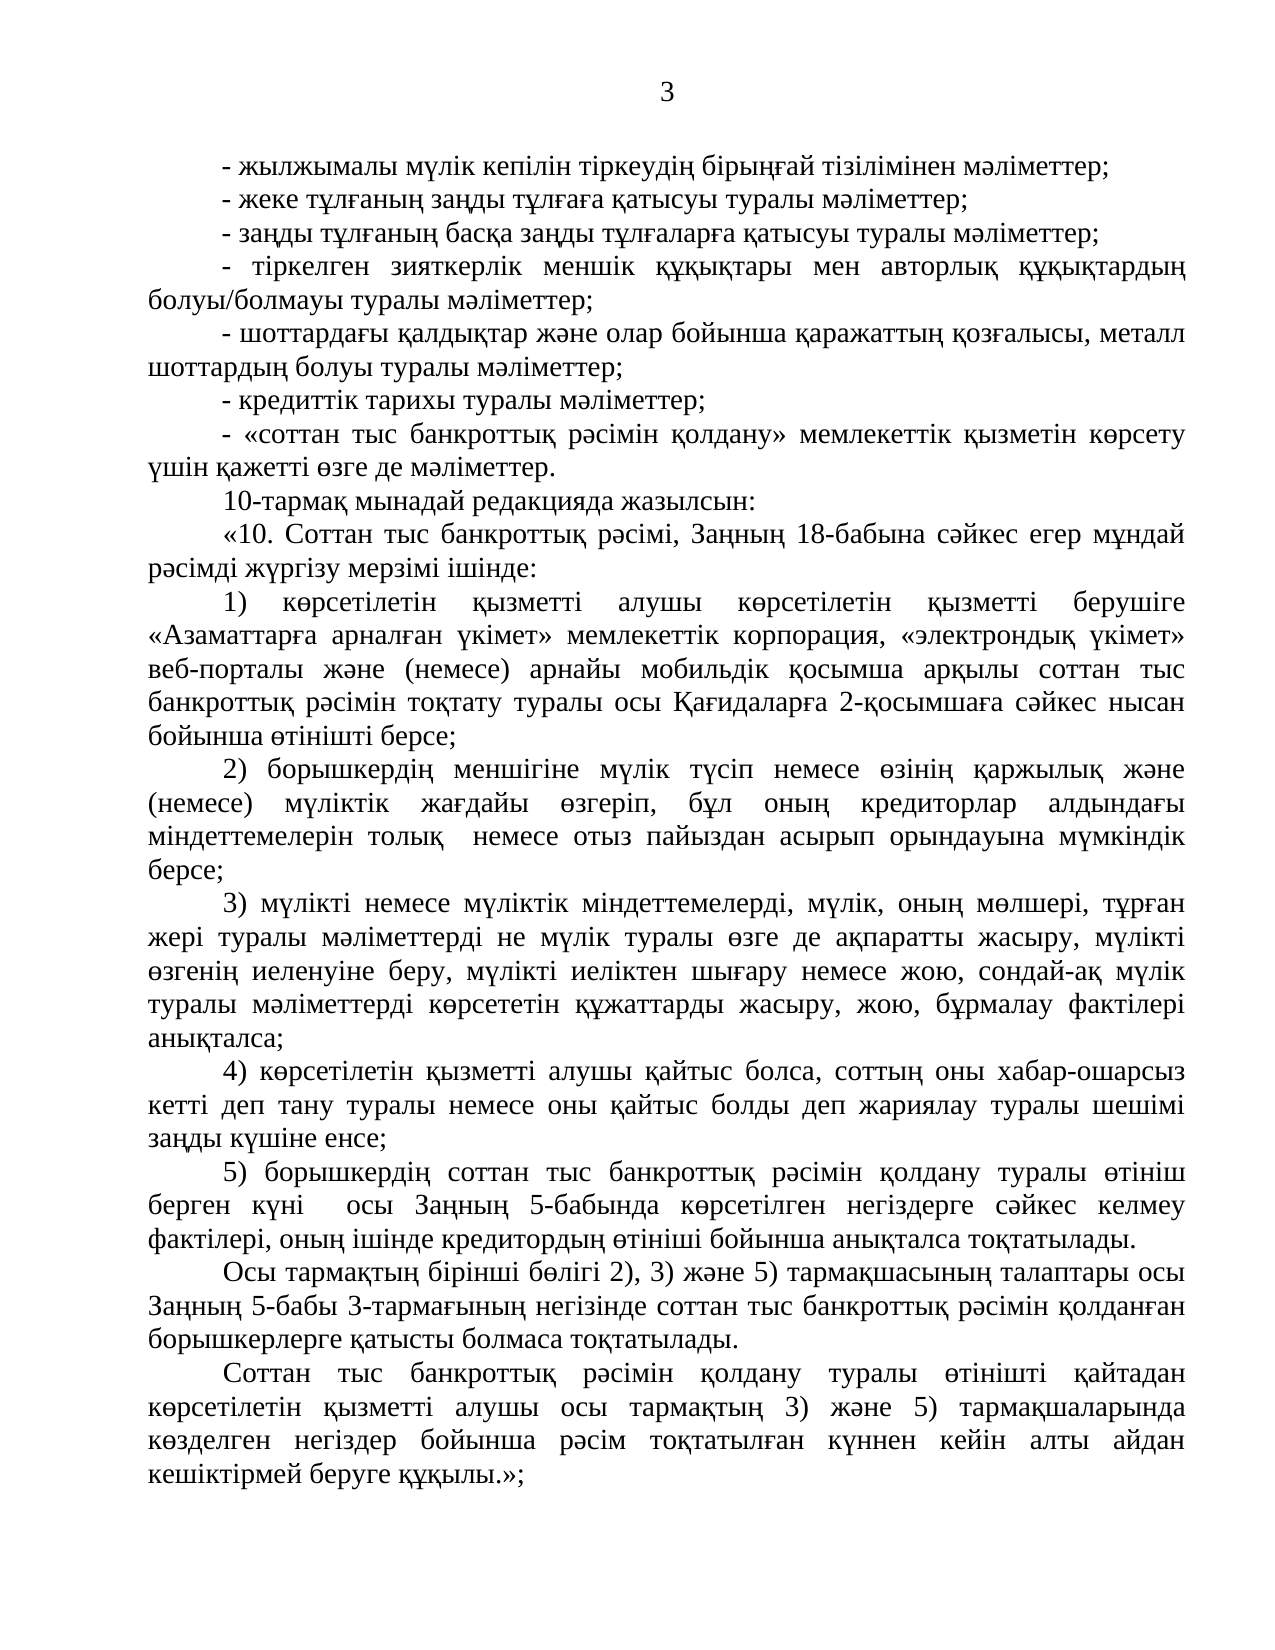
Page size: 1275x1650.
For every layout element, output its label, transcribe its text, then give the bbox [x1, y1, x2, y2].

text - жеке тұлғаның заңды тұлғаға қатысуы туралы мәліметтер; [148, 181, 1186, 215]
text 4) көрсетілетін қызметті алушы қайтыс болса, соттың оны хабар-ошарсыз кетті деп тану туралы немесе оны қайтыс болды деп жариялау туралы шешімі заңды күшіне енсе; [148, 1053, 1186, 1154]
text Осы тармақтың бірінші бөлігі 2), 3) және 5) тармақшасының талаптары осы Заңның 5-бабы 3-тармағының негізінде соттан тыс банкроттық рәсімін қолданған борышкерлерге қатысты болмаса тоқтатылады. [148, 1254, 1186, 1355]
text - кредиттік тарихы туралы мәліметтер; [148, 382, 1186, 416]
text 2) борышкердің меншігіне мүлік түсіп немесе өзінің қаржылық және (немесе) мүліктік жағдайы өзгеріп, бұл оның кредиторлар алдындағы міндеттемелерін толық немесе отыз пайыздан асырып орындауына мүмкіндік берсе; [148, 751, 1186, 886]
text 10-тармақ мынадай редакцияда жазылсын: [148, 483, 1186, 517]
text - жылжымалы мүлік кепілін тіркеудің бірыңғай тізілімінен мәліметтер; [148, 148, 1186, 181]
text Соттан тыс банкроттық рәсімін қолдану туралы өтінішті қайтадан көрсетілетін қызметті алушы осы тармақтың 3) және 5) тармақшаларында көзделген негіздер бойынша рәсім тоқтатылған күннен кейін алты айдан кешіктірмей беруге құқылы.»; [148, 1355, 1186, 1489]
text - «соттан тыс банкроттық рәсімін қолдану» мемлекеттік қызметін көрсету үшін қажетті өзге де мәліметтер. [148, 416, 1186, 483]
text - шоттардағы қалдықтар және олар бойынша қаражаттың қозғалысы, металл шоттардың болуы туралы мәліметтер; [148, 315, 1186, 382]
text 5) борышкердің соттан тыс банкроттық рәсімін қолдану туралы өтініш берген күні осы Заңның 5-бабында көрсетілген негіздерге сәйкес келмеу фактілері, оның ішінде кредитордың өтініші бойынша анықталса тоқтатылады. [148, 1154, 1186, 1254]
text - тіркелген зияткерлік меншік құқықтары мен авторлық құқықтардың болуы/болмауы туралы мәліметтер; [148, 248, 1186, 315]
text - заңды тұлғаның басқа заңды тұлғаларға қатысуы туралы мәліметтер; [148, 215, 1186, 248]
text 3) мүлікті немесе мүліктік міндеттемелерді, мүлік, оның мөлшері, тұрған жері туралы мәліметтерді не мүлік туралы өзге де ақпаратты жасыру, мүлікті өзгенің иеленуіне беру, мүлікті иеліктен шығару немесе жою, сондай-ақ мүлік туралы мәліметтерді көрсететін құжаттарды жасыру, жою, бұрмалау фактілері анықталса; [148, 886, 1186, 1053]
text 1) көрсетілетін қызметті алушы көрсетілетін қызметті берушіге «Азаматтарға арналған үкімет» мемлекеттік корпорация, «электрондық үкімет» веб-порталы және (немесе) арнайы мобильдік қосымша арқылы соттан тыс банкроттық рәсімін тоқтату туралы осы Қағидаларға 2-қосымшаға сәйкес нысан бойынша өтінішті берсе; [148, 584, 1186, 751]
text «10. Соттан тыс банкроттық рәсімі, Заңның 18-бабына сәйкес егер мұндай рәсімді жүргізу мерзімі ішінде: [148, 517, 1186, 584]
